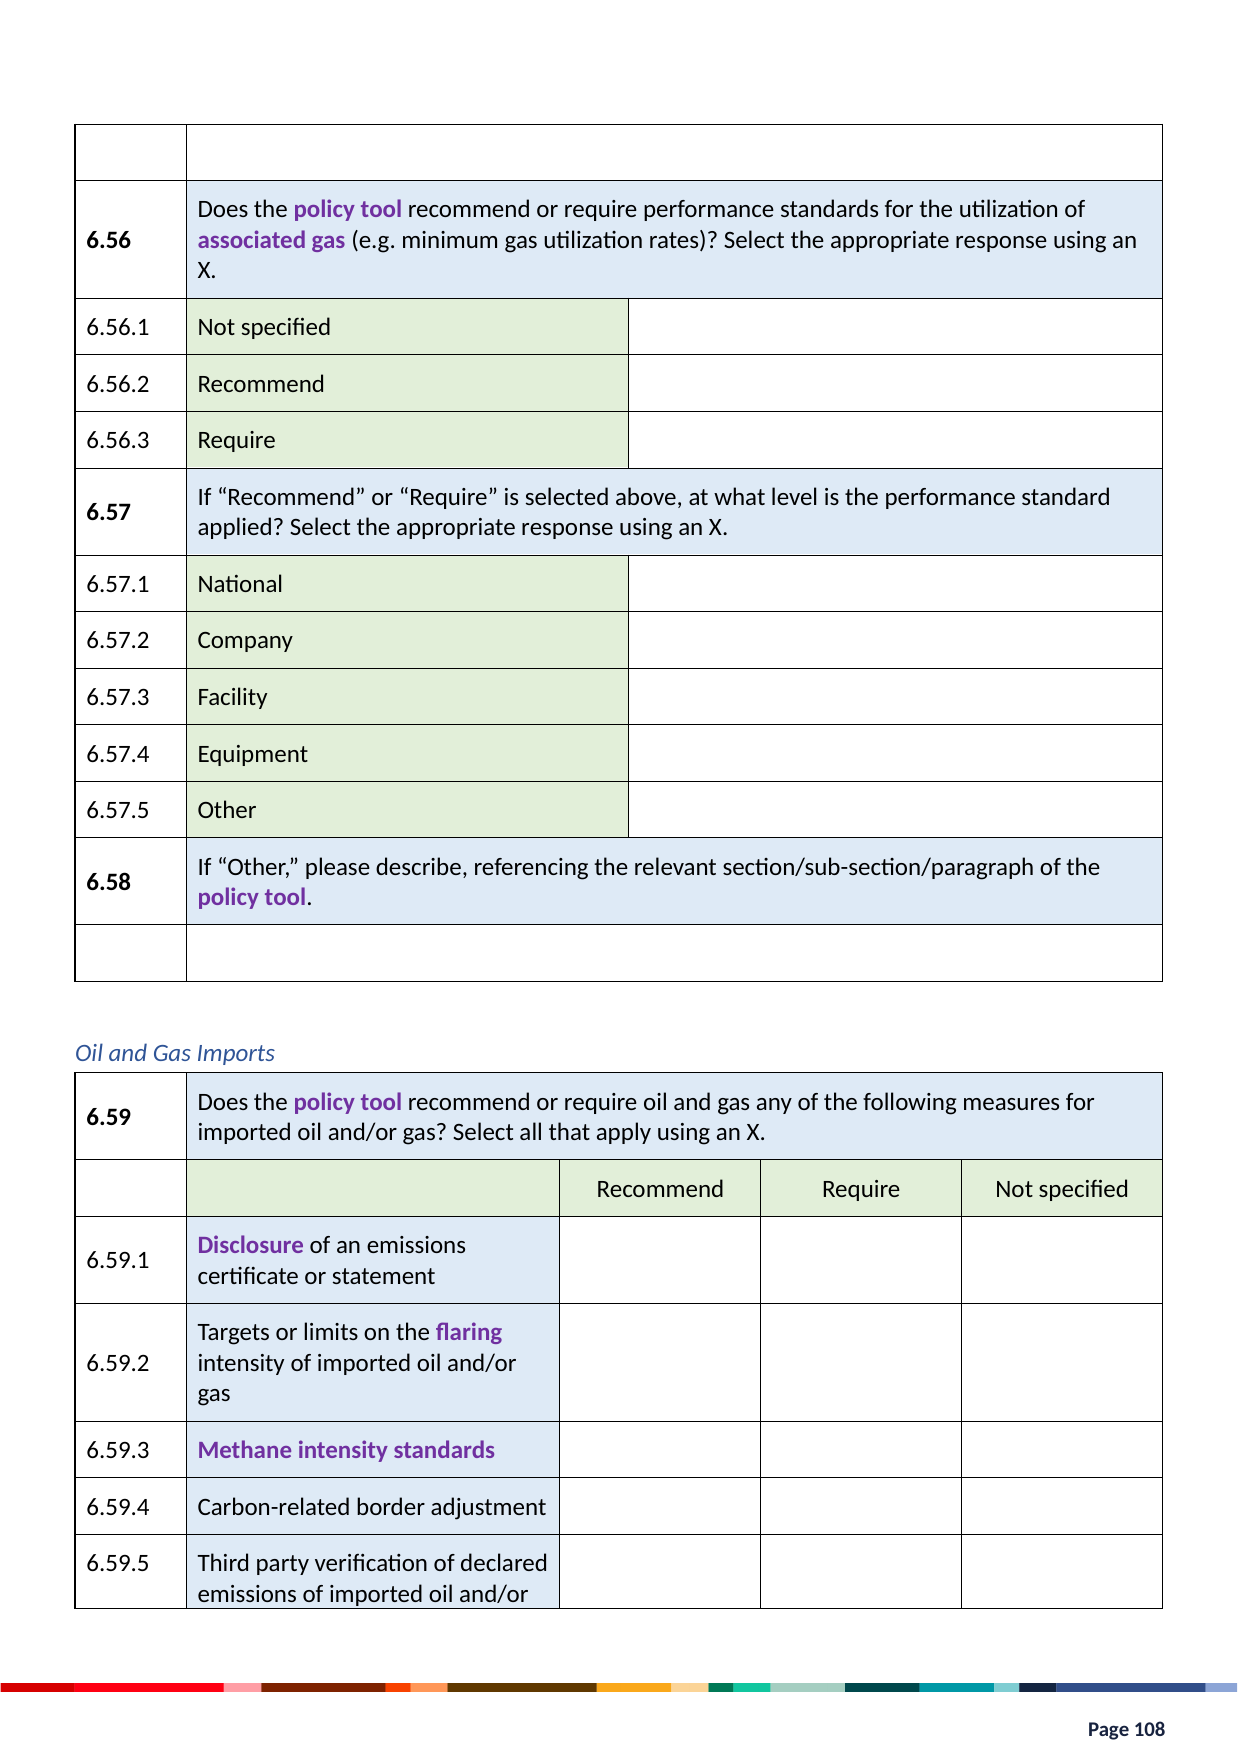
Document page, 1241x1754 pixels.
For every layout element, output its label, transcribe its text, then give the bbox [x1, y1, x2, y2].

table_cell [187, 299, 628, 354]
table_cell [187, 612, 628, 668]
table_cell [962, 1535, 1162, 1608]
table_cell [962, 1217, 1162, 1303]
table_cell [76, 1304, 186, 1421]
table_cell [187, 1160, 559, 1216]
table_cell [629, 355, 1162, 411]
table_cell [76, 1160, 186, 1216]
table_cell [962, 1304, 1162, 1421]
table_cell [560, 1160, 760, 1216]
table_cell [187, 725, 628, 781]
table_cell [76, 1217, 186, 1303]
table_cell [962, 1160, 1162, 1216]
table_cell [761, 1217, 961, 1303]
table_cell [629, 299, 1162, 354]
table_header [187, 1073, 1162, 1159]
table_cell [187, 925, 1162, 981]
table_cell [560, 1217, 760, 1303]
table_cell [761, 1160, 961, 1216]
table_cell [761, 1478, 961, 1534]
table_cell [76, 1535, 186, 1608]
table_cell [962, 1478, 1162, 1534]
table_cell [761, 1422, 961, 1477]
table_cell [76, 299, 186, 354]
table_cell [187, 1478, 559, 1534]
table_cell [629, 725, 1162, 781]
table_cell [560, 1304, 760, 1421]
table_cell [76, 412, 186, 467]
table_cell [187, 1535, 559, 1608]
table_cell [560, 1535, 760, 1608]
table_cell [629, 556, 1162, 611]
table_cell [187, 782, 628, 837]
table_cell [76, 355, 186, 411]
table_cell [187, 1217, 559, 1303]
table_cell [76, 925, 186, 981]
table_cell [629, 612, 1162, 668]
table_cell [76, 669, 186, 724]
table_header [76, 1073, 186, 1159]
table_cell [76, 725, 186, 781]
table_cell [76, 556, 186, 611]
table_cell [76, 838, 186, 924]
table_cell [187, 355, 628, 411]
picture [0, 1683, 1236, 1692]
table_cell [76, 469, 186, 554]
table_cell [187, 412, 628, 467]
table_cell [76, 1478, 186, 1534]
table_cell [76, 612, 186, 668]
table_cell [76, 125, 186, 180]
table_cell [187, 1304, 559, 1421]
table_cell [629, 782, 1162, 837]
subtitle Oil and Gas Imports [75, 1037, 1165, 1068]
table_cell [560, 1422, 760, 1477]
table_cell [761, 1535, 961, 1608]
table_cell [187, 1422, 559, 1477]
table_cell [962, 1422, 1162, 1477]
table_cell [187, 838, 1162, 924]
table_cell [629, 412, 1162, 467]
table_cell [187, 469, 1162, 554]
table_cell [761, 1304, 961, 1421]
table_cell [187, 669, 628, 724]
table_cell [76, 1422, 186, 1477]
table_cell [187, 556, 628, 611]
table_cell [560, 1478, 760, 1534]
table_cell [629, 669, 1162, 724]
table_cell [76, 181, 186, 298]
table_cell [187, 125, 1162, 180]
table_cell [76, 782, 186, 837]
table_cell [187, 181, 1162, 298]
